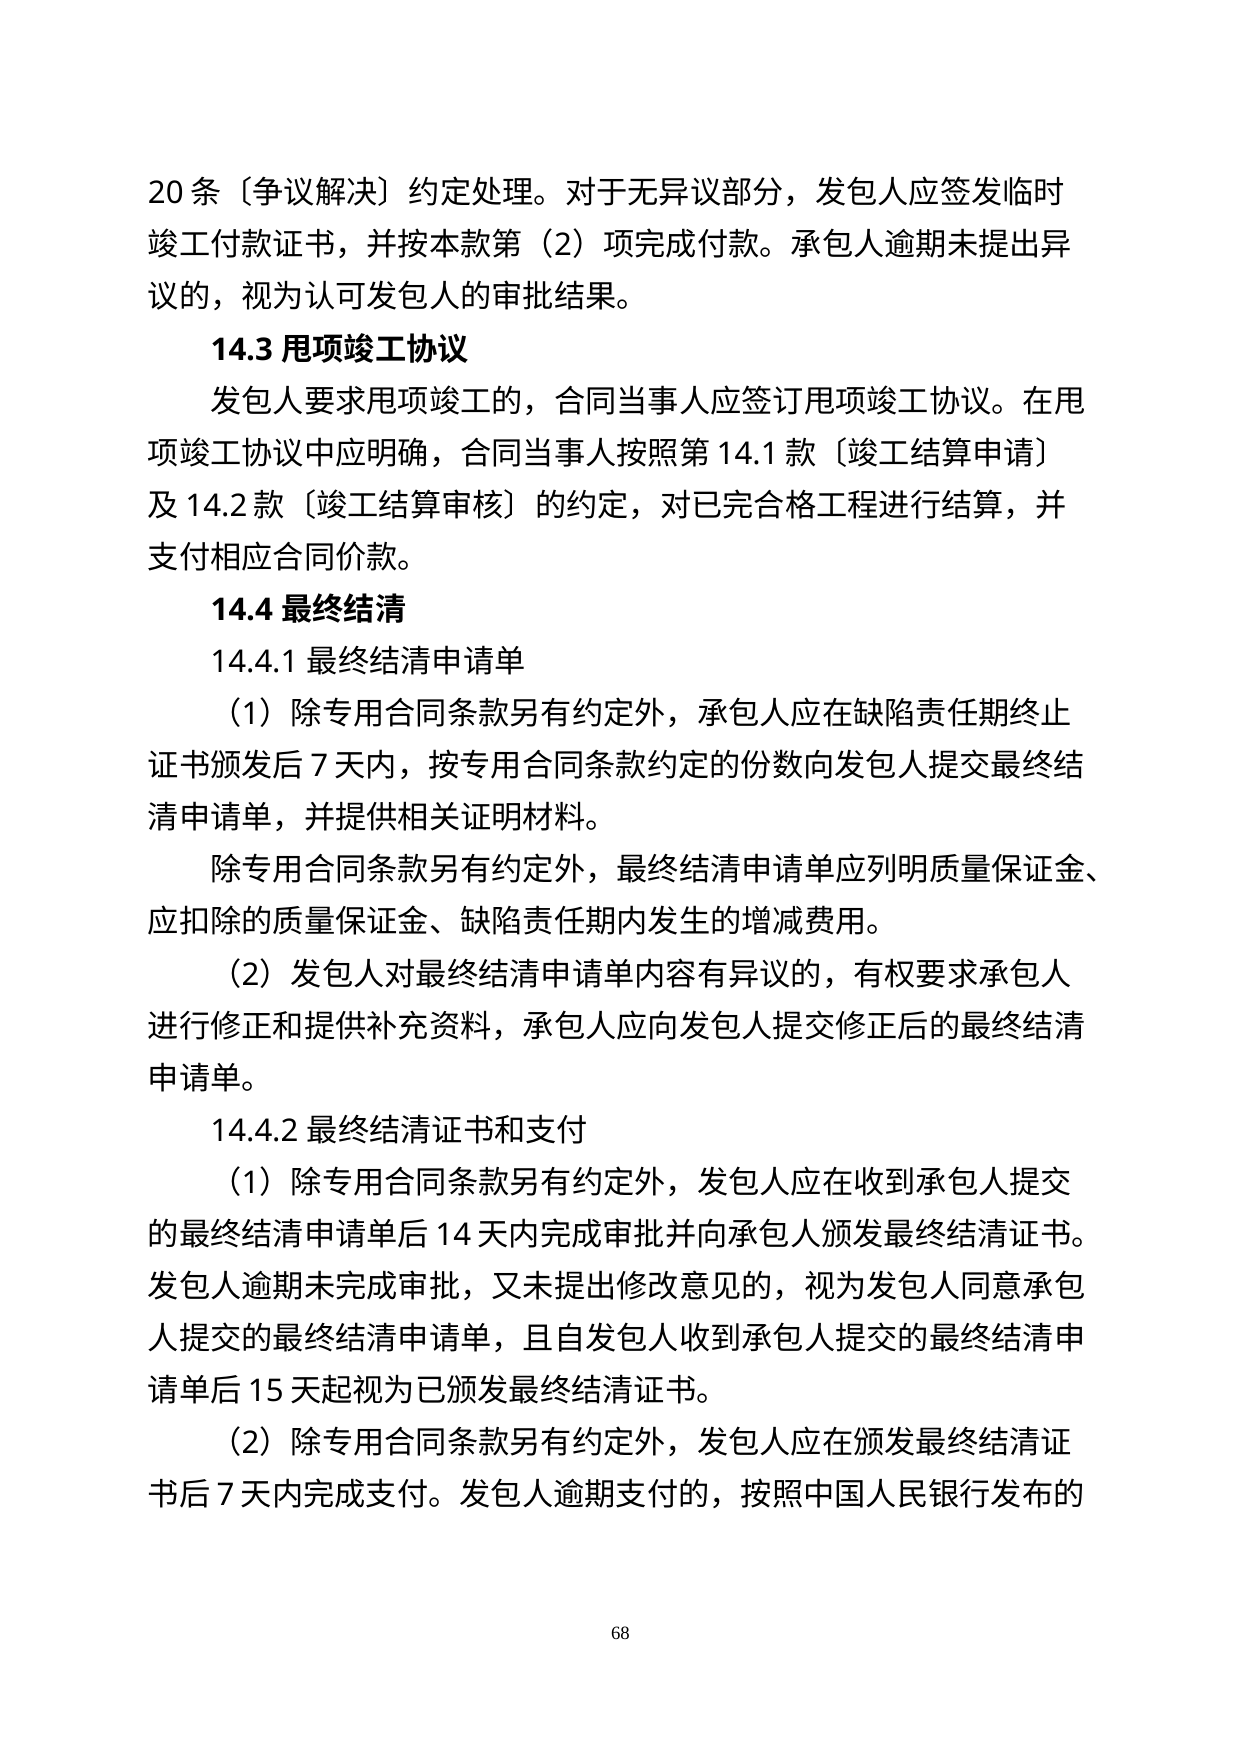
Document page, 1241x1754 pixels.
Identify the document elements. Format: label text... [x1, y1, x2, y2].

text （1）除专用合同条款另有约定外，发包人应在收到承包人提交的最终结清申请单后14天内完成审批并向承包人颁发最终结清证书。发包人逾期未完成审批，又未提出修改意见的，视为发包人同意承包人提交的最终结清申请单，且自发包人收到承包人提交的最终结清申请单后15天起视为已颁发最终结清证书。 [148, 1152, 1092, 1412]
text （2）发包人对最终结清申请单内容有异议的，有权要求承包人进行修正和提供补充资料，承包人应向发包人提交修正后的最终结清申请单。 [148, 943, 1092, 1099]
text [148, 162, 1092, 318]
subtitle 14.4 最终结清 [148, 579, 1092, 631]
text 除专用合同条款另有约定外，最终结清申请单应列明质量保证金、应扣除的质量保证金、缺陷责任期内发生的增减费用。 [148, 839, 1092, 943]
text （1）除专用合同条款另有约定外，承包人应在缺陷责任期终止证书颁发后7天内，按专用合同条款约定的份数向发包人提交最终结清申请单，并提供相关证明材料。 [148, 683, 1092, 839]
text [148, 1412, 1092, 1516]
text 14.4.2 最终结清证书和支付 [148, 1099, 1092, 1152]
text 14.4.1 最终结清申请单 [148, 631, 1092, 683]
text 发包人要求甩项竣工的，合同当事人应签订甩项竣工协议。在甩项竣工协议中应明确，合同当事人按照第14.1款〔竣工结算申请〕及14.2款〔竣工结算审核〕的约定，对已完合格工程进行结算，并支付相应合同价款。 [148, 370, 1092, 579]
subtitle 14.3 甩项竣工协议 [148, 318, 1092, 370]
